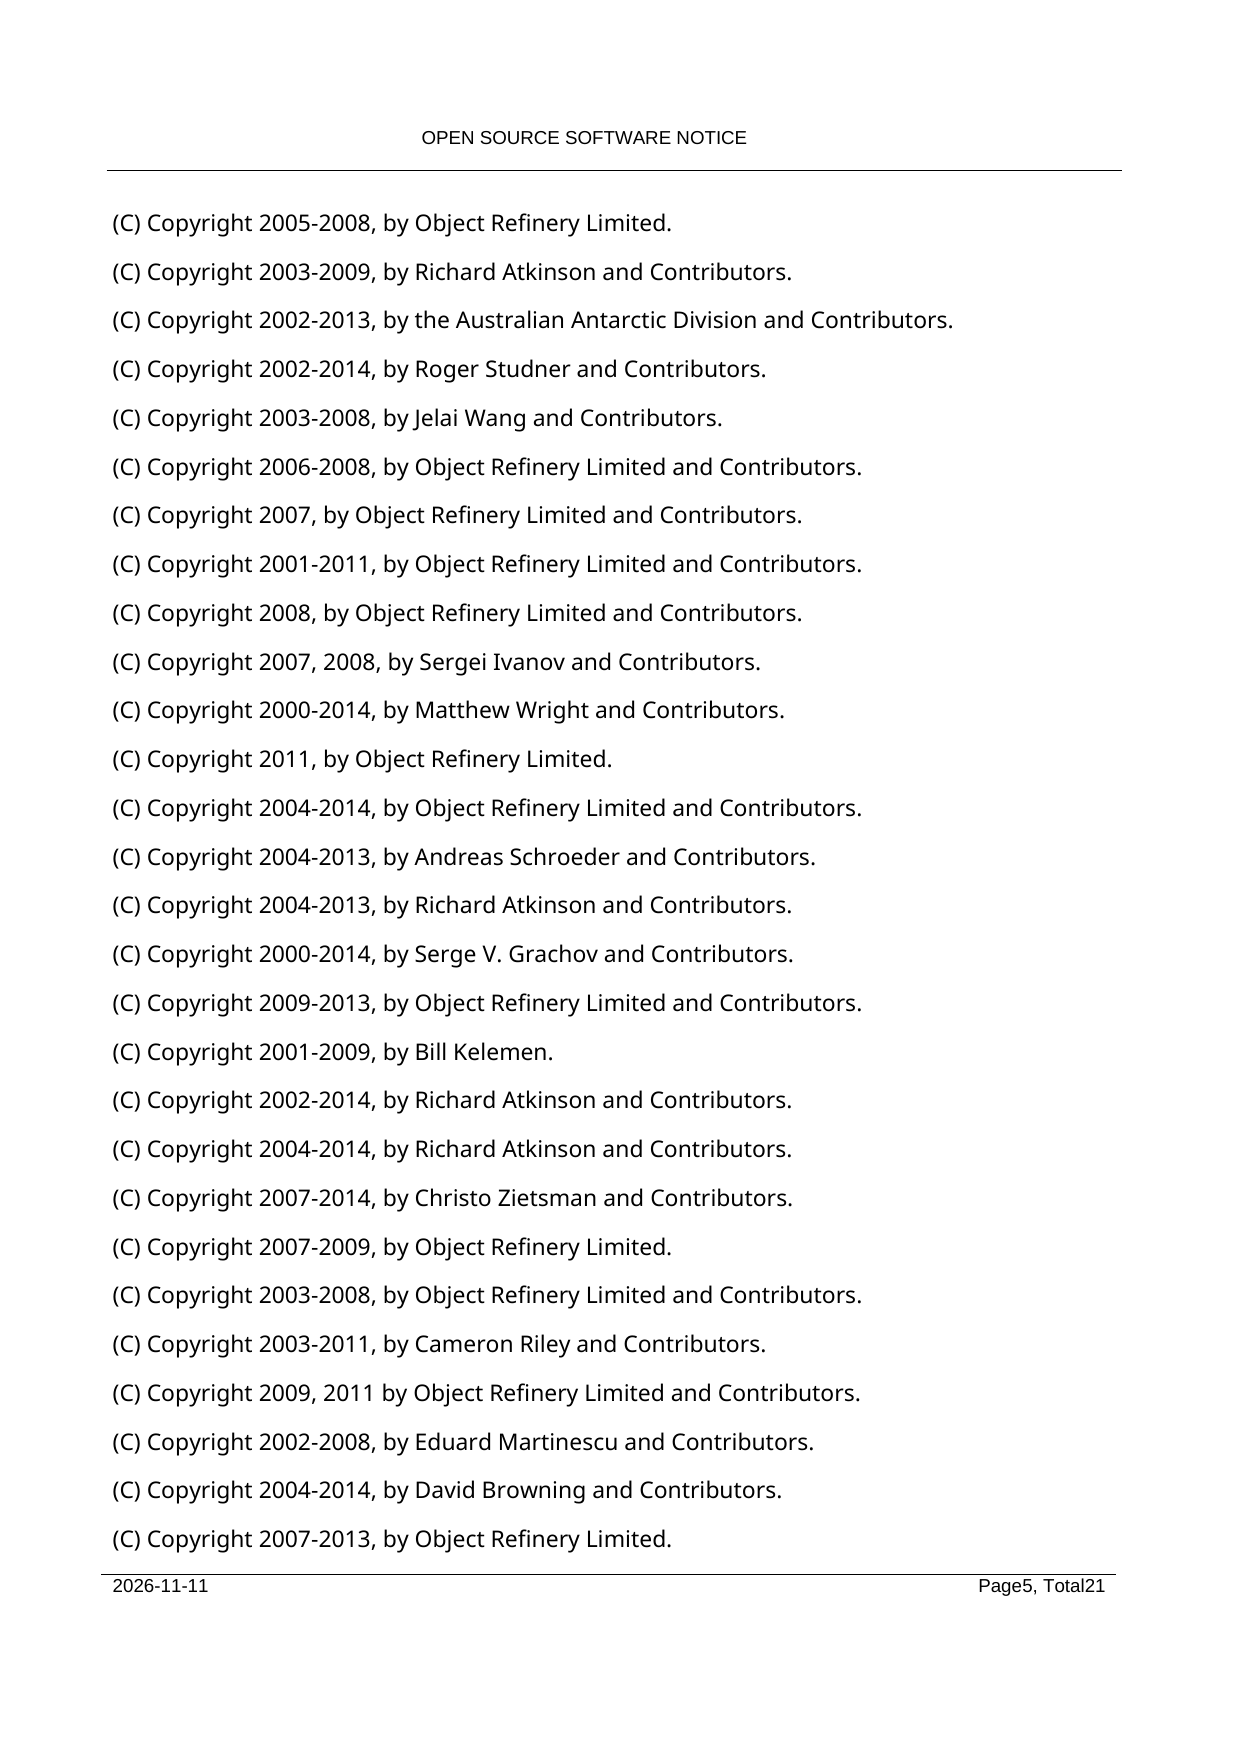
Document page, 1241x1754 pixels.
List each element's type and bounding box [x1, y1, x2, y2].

text [112, 206, 1128, 1555]
